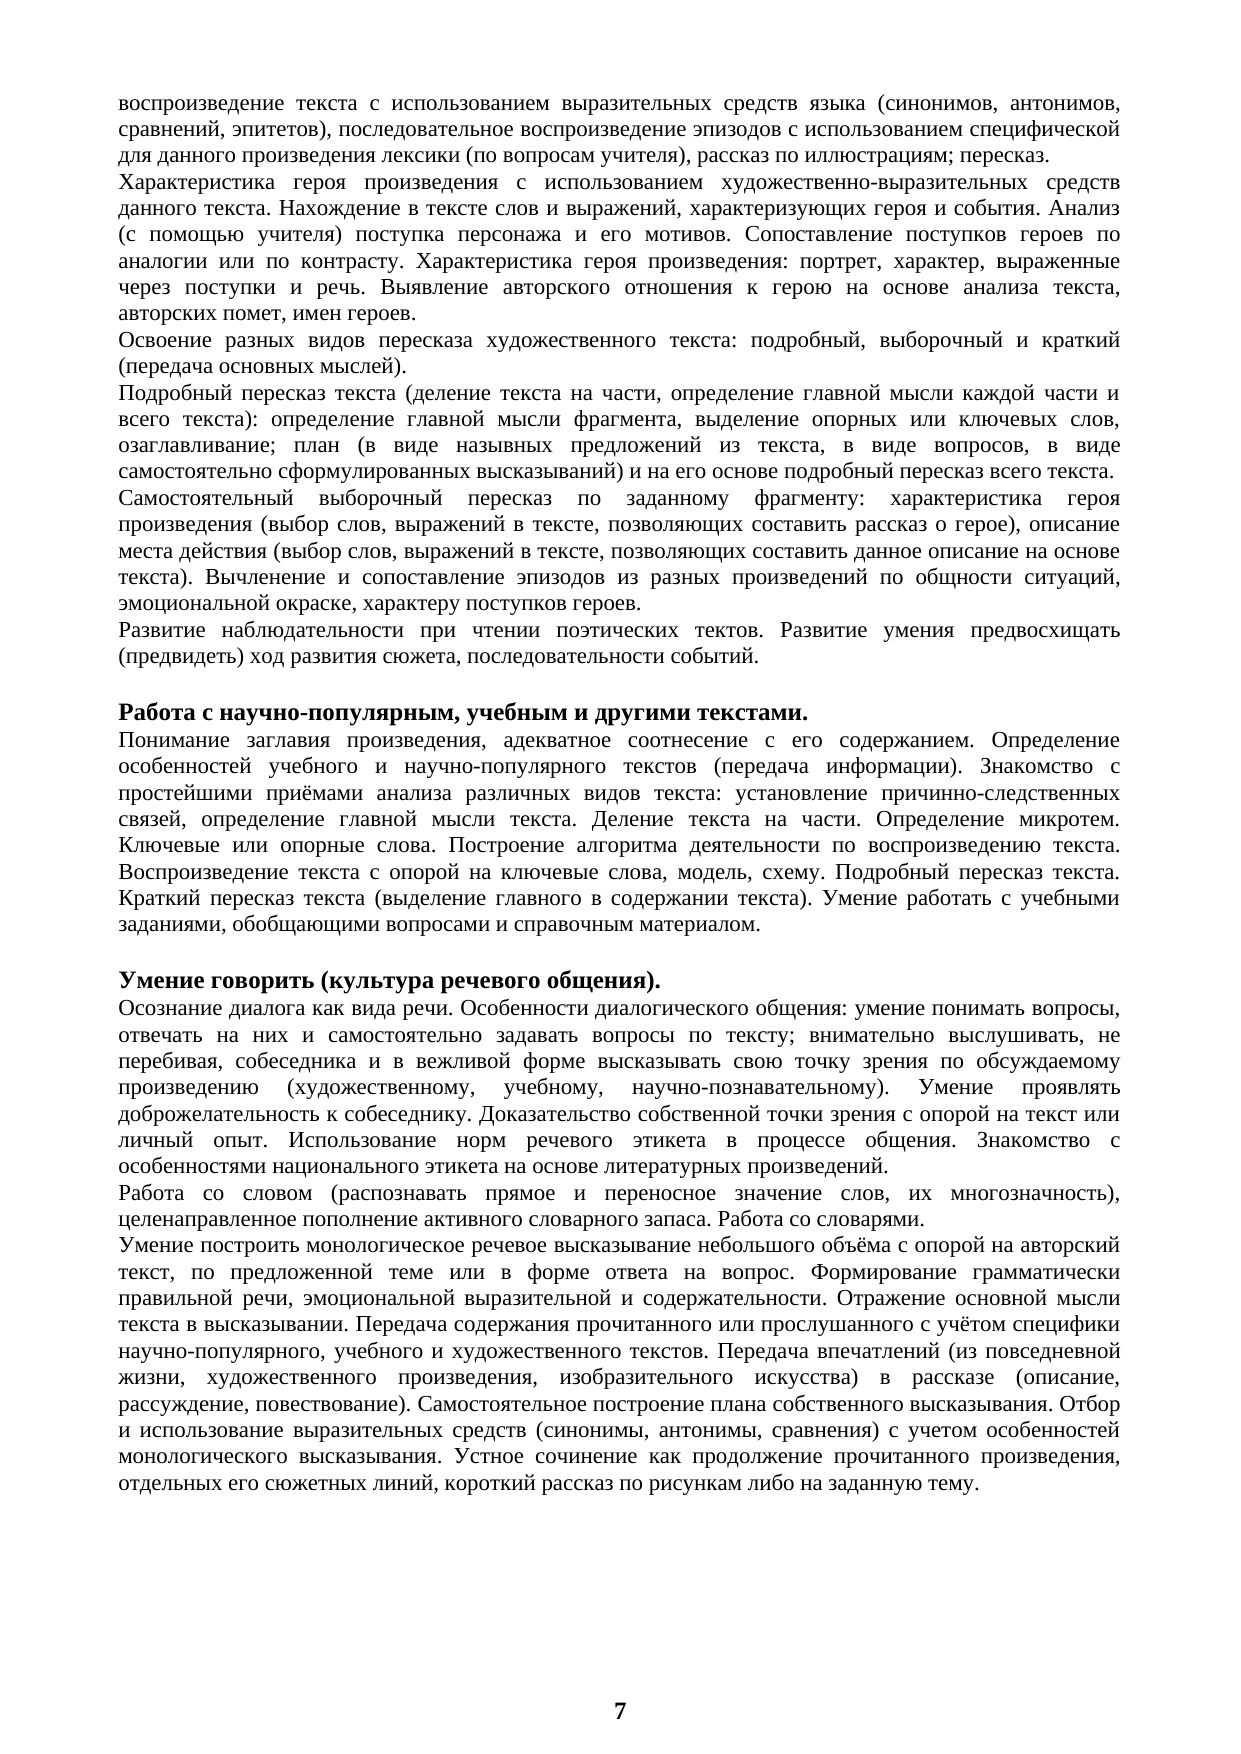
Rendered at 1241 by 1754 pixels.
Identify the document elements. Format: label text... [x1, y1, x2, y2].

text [118, 89, 1122, 168]
text Работа со словом (распознавать прямое и переносное значение слов, их многозначность), целенаправленное пополнение активного словарного запаса. Работа со словарями. [118, 1179, 1122, 1231]
text Подробный пересказ текста (деление текста на части, определение главной мысли каждой части и всего текста): определение главной мысли фрагмента, выделение опорных или ключевых слов, озаглавливание; план (в виде назывных предложений из текста, в виде вопросов, в виде самостоятельно сформулированных высказываний) и на его основе подробный пересказ всего текста. [118, 378, 1122, 484]
text Умение построить монологическое речевое высказывание небольшого объёма с опорой на авторский текст, по предложенной теме или в форме ответа на вопрос. Формирование грамматически правильной речи, эмоциональной выразительной и содержательности. Отражение основной мысли текста в высказывании. Передача содержания прочитанного или прослушанного с учётом специфики научно-популярного, учебного и художественного текстов. Передача впечатлений (из повседневной жизни, художественного произведения, изобразительного искусства) в рассказе (описание, рассуждение, повествование). Самостоятельное построение плана собственного высказывания. Отбор и использование выразительных средств (синонимы, антонимы, сравнения) с учетом особенностей монологического высказывания. Устное сочинение как продолжение прочитанного произведения, отдельных его сюжетных линий, короткий рассказ по рисункам либо на заданную тему. [118, 1231, 1122, 1495]
text Осознание диалога как вида речи. Особенности диалогического общения: умение понимать вопросы, отвечать на них и самостоятельно задавать вопросы по тексту; внимательно выслушивать, не перебивая, собеседника и в вежливой форме высказывать свою точку зрения по обсуждаемому произведению (художественному, учебному, научно-познавательному). Умение проявлять доброжелательность к собеседнику. Доказательство собственной точки зрения с опорой на текст или личный опыт. Использование норм речевого этикета в процессе общения. Знакомство с особенностями национального этикета на основе литературных произведений. [118, 994, 1122, 1179]
text Освоение разных видов пересказа художественного текста: подробный, выборочный и краткий (передача основных мыслей). [118, 326, 1122, 378]
text Характеристика героя произведения с использованием художественно-выразительных средств данного текста. Нахождение в тексте слов и выражений, характеризующих героя и события. Анализ (с помощью учителя) поступка персонажа и его мотивов. Сопоставление поступков героев по аналогии или по контрасту. Характеристика героя произведения: портрет, характер, выраженные через поступки и речь. Выявление авторского отношения к герою на основе анализа текста, авторских помет, имен героев. [118, 168, 1122, 326]
text Развитие наблюдательности при чтении поэтических тектов. Развитие умения предвосхищать (предвидеть) ход развития сюжета, последовательности событий. [118, 616, 1122, 668]
text Умение говорить (культура речевого общения). [118, 966, 1122, 994]
text Работа с научно-популярным, учебным и другими текстами. [118, 697, 1122, 726]
text Понимание заглавия произведения, адекватное соотнесение с его содержанием. Определение особенностей учебного и научно-популярного текстов (передача информации). Знакомство с простейшими приёмами анализа различных видов текста: установление причинно-следственных связей, определение главной мысли текста. Деление текста на части. Определение микротем. Ключевые или опорные слова. Построение алгоритма деятельности по воспроизведению текста. Воспроизведение текста с опорой на ключевые слова, модель, схему. Подробный пересказ текста. Краткий пересказ текста (выделение главного в содержании текста). Умение работать с учебными заданиями, обобщающими вопросами и справочным материалом. [118, 726, 1122, 937]
text Самостоятельный выборочный пересказ по заданному фрагменту: характеристика героя произведения (выбор слов, выражений в тексте, позволяющих составить рассказ о герое), описание места действия (выбор слов, выражений в тексте, позволяющих составить данное описание на основе текста). Вычленение и сопоставление эпизодов из разных произведений по общности ситуаций, эмоциональной окраске, характеру поступков героев. [118, 484, 1122, 616]
